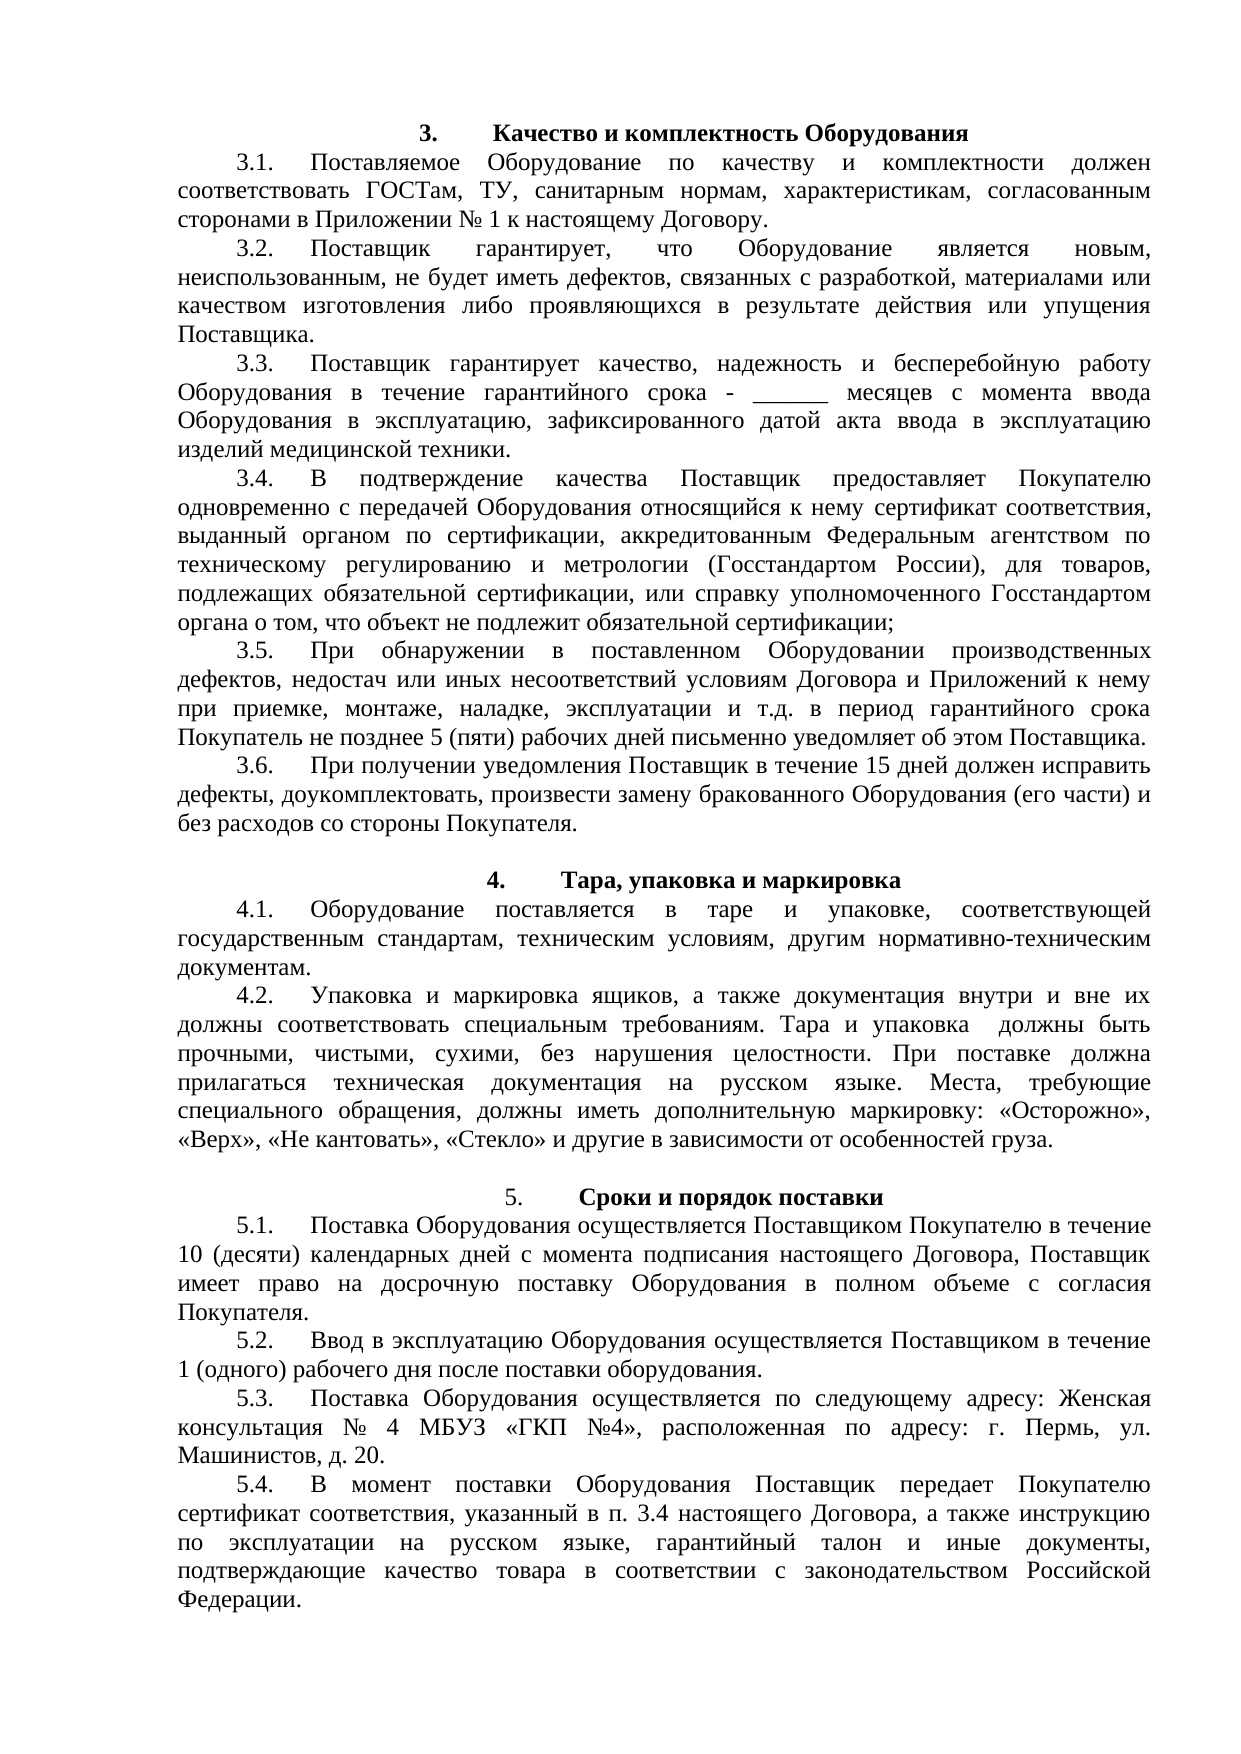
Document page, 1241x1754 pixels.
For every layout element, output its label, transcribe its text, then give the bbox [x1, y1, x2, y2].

list Качество и комплектность Оборудования [177, 118, 1152, 147]
list При получении уведомления Поставщик в течение 15 дней должен исправить дефекты, доукомплектовать, произвести замену бракованного Оборудования (его части) и без расходов со стороны Покупателя. [177, 751, 1152, 837]
list Тара, упаковка и маркировка [177, 866, 1152, 894]
list Поставляемое Оборудование по качеству и комплектности должен соответствовать ГОСТам, ТУ, санитарным нормам, характеристикам, согласованным сторонами в Приложении № 1 к настоящему Договору. [177, 147, 1152, 233]
list В подтверждение качества Поставщик предоставляет Покупателю одновременно с передачей Оборудования относящийся к нему сертификат соответствия, выданный органом по сертификации, аккредитованным Федеральным агентством по техническому регулированию и метрологии (Госстандартом России), для товаров, подлежащих обязательной сертификации, или справку уполномоченного Госстандартом органа о том, что объект не подлежит обязательной сертификации; [177, 463, 1152, 636]
list Сроки и порядок поставки [177, 1182, 1152, 1211]
list Упаковка и маркировка ящиков, а также документация внутри и вне их должны соответствовать специальным требованиям. Тара и упаковка должны быть прочными, чистыми, сухими, без нарушения целостности. При поставке должна прилагаться техническая документация на русском языке. Места, требующие специального обращения, должны иметь дополнительную маркировку: «Осторожно», «Верх», «Не кантовать», «Стекло» и другие в зависимости от особенностей груза. [177, 981, 1152, 1153]
list Ввод в эксплуатацию Оборудования осуществляется Поставщиком в течение 1 (одного) рабочего дня после поставки оборудования. [177, 1326, 1152, 1383]
list Поставщик гарантирует качество, надежность и бесперебойную работу Оборудования в течение гарантийного срока - ______ месяцев с момента ввода Оборудования в эксплуатацию, зафиксированного датой акта ввода в эксплуатацию изделий медицинской техники. [177, 348, 1152, 463]
list При обнаружении в поставленном Оборудовании производственных дефектов, недостач или иных несоответствий условиям Договора и Приложений к нему при приемке, монтаже, наладке, эксплуатации и т.д. в период гарантийного срока Покупатель не позднее 5 (пяти) рабочих дней письменно уведомляет об этом Поставщика. [177, 636, 1152, 751]
list Оборудование поставляется в таре и упаковке, соответствующей государственным стандартам, техническим условиям, другим нормативно-техническим документам. [177, 894, 1152, 981]
list Поставка Оборудования осуществляется по следующему адресу: Женская консультация № 4 МБУЗ «ГКП №4», расположенная по адресу: г. Пермь, ул. Машинистов, д. 20. [177, 1383, 1152, 1469]
list Поставка Оборудования осуществляется Поставщиком Покупателю в течение 10 (десяти) календарных дней с момента подписания настоящего Договора, Поставщик имеет право на досрочную поставку Оборудования в полном объеме с согласия Покупателя. [177, 1211, 1152, 1326]
list В момент поставки Оборудования Поставщик передает Покупателю сертификат соответствия, указанный в п. 3.4 настоящего Договора, а также инструкцию по эксплуатации на русском языке, гарантийный талон и иные документы, подтверждающие качество товара в соответствии с законодательством Российской Федерации. [177, 1469, 1152, 1613]
list Поставщик гарантирует, что Оборудование является новым, неиспользованным, не будет иметь дефектов, связанных с разработкой, материалами или качеством изготовления либо проявляющихся в результате действия или упущения Поставщика. [177, 233, 1152, 348]
